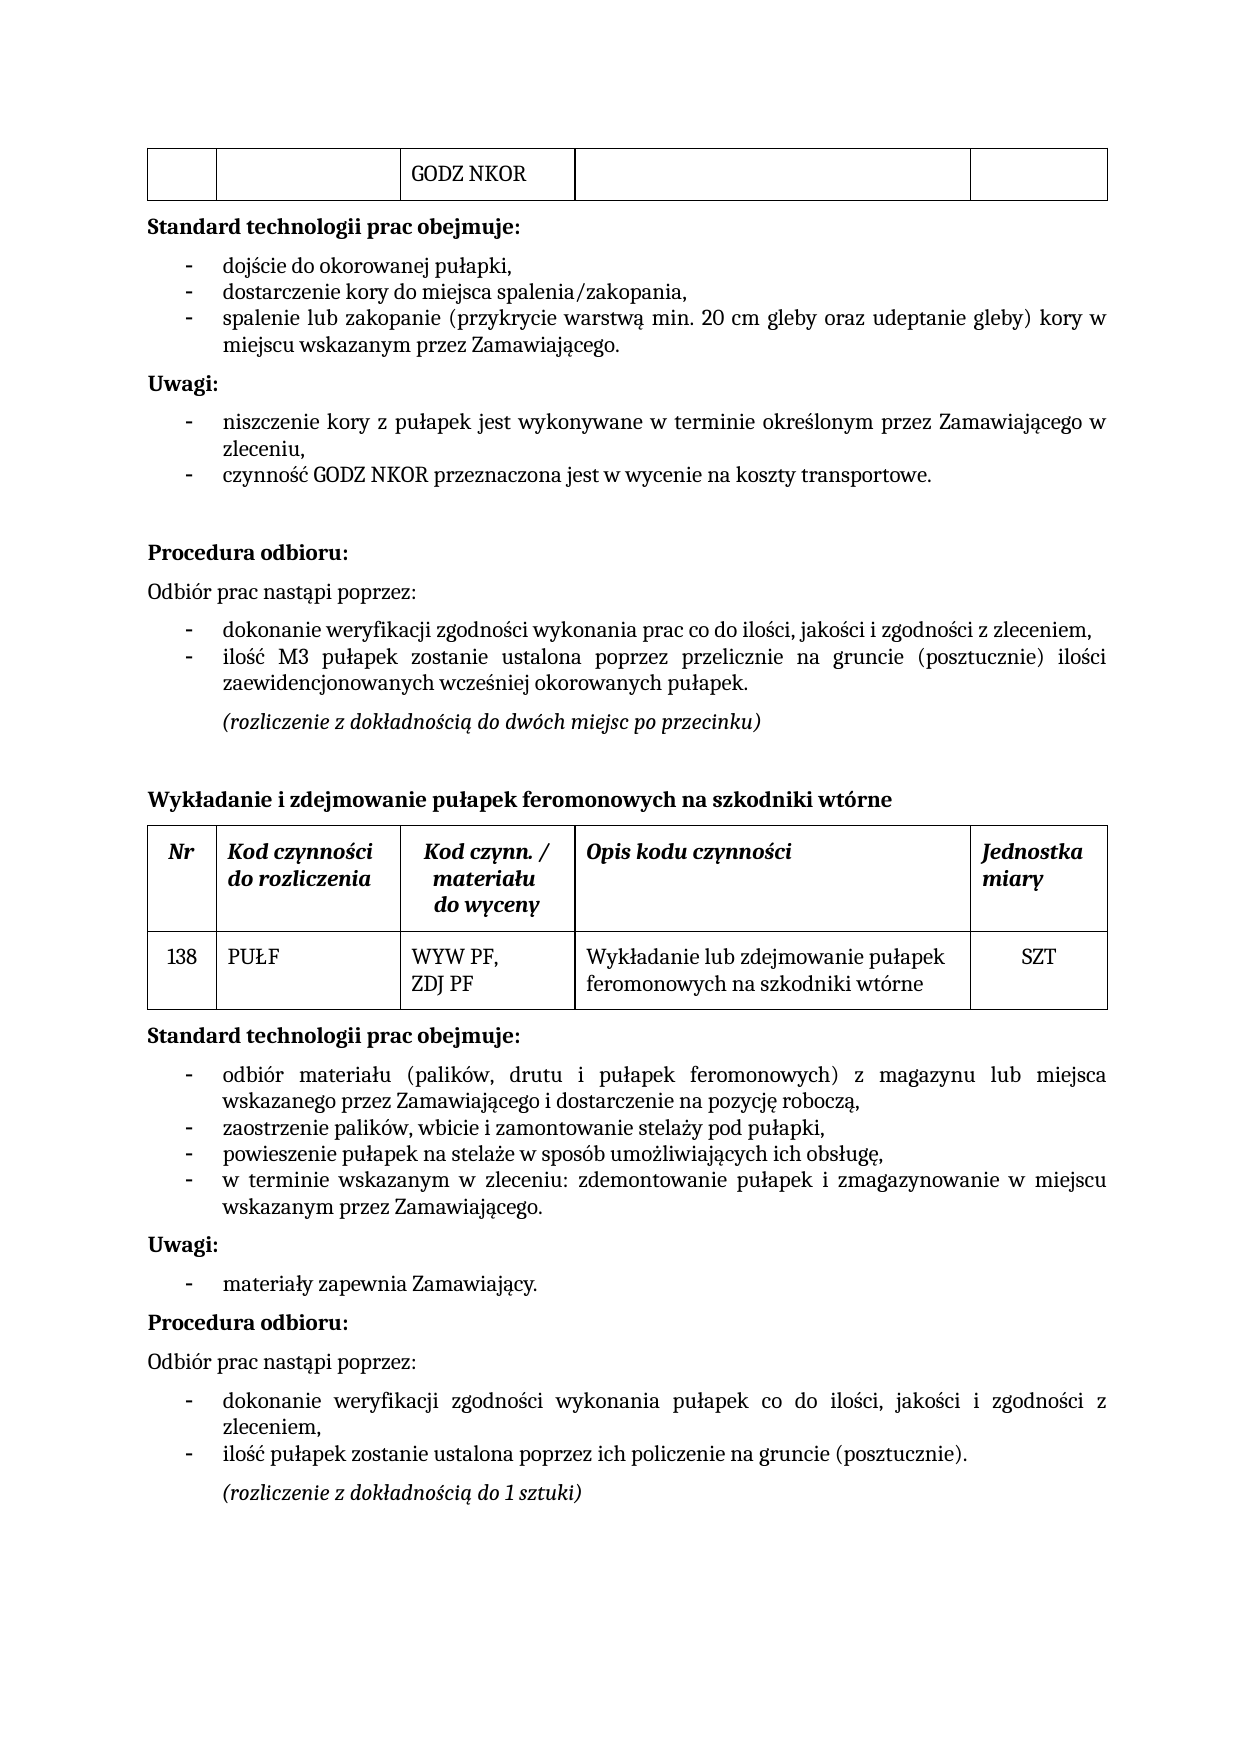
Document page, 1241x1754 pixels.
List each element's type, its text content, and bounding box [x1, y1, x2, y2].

list odbiór materiału (palików, drutu i pułapek feromonowych) z magazynu lub miejsca wskazanego przez Zamawiającego i dostarczenie na pozycję roboczą, [185, 1062, 1107, 1114]
list ilość pułapek zostanie ustalona poprzez ich policzenie na gruncie (posztucznie). [185, 1440, 1107, 1467]
list dostarczenie kory do miejsca spalenia/zakopania, [185, 279, 1107, 305]
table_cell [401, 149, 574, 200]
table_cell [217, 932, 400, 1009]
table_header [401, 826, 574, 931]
text Wykładanie i zdejmowanie pułapek feromonowych na szkodniki wtórne [148, 787, 1107, 813]
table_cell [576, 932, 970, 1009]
list spalenie lub zakopanie (przykrycie warstwą min. 20 cm gleby oraz udeptanie gleby) kory w miejscu wskazanym przez Zamawiającego. [185, 305, 1107, 358]
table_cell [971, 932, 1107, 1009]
text Odbiór prac nastąpi poprzez: [148, 578, 1107, 605]
list dojście do okorowanej pułapki, [185, 252, 1107, 279]
list powieszenie pułapek na stelaże w sposób umożliwiających ich obsługę, [185, 1141, 1107, 1167]
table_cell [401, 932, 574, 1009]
text Procedura odbioru: [148, 1310, 1107, 1336]
list ilość M3 pułapek zostanie ustalona poprzez przelicznie na gruncie (posztucznie) ilości zaewidencjonowanych wcześniej okorowanych pułapek. [185, 644, 1107, 696]
list dokonanie weryfikacji zgodności wykonania prac co do ilości, jakości i zgodności z zleceniem, [185, 617, 1107, 644]
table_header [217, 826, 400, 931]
list czynność GODZ NKOR przeznaczona jest w wycenie na koszty transportowe. [185, 462, 1107, 488]
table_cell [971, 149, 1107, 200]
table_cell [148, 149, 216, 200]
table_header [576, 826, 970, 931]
list niszczenie kory z pułapek jest wykonywane w terminie określonym przez Zamawiającego w zleceniu, [185, 409, 1107, 462]
list dokonanie weryfikacji zgodności wykonania pułapek co do ilości, jakości i zgodności z zleceniem, [185, 1388, 1107, 1440]
text (rozliczenie z dokładnością do dwóch miejsc po przecinku) [148, 709, 1107, 735]
list zaostrzenie palików, wbicie i zamontowanie stelaży pod pułapki, [185, 1114, 1107, 1141]
text Uwagi: [148, 1232, 1107, 1259]
text Uwagi: [148, 370, 1107, 397]
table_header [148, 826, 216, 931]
list materiały zapewnia Zamawiający. [185, 1271, 1107, 1297]
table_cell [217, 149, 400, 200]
text Odbiór prac nastąpi poprzez: [148, 1349, 1107, 1375]
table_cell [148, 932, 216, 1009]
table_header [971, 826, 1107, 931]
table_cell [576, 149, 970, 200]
text Standard technologii prac obejmuje: [148, 1023, 1107, 1049]
text Standard technologii prac obejmuje: [148, 213, 1107, 240]
text Procedura odbioru: [148, 539, 1107, 566]
text (rozliczenie z dokładnością do 1 sztuki) [148, 1479, 1107, 1506]
list w terminie wskazanym w zleceniu: zdemontowanie pułapek i zmagazynowanie w miejscu wskazanym przez Zamawiającego. [185, 1167, 1107, 1220]
